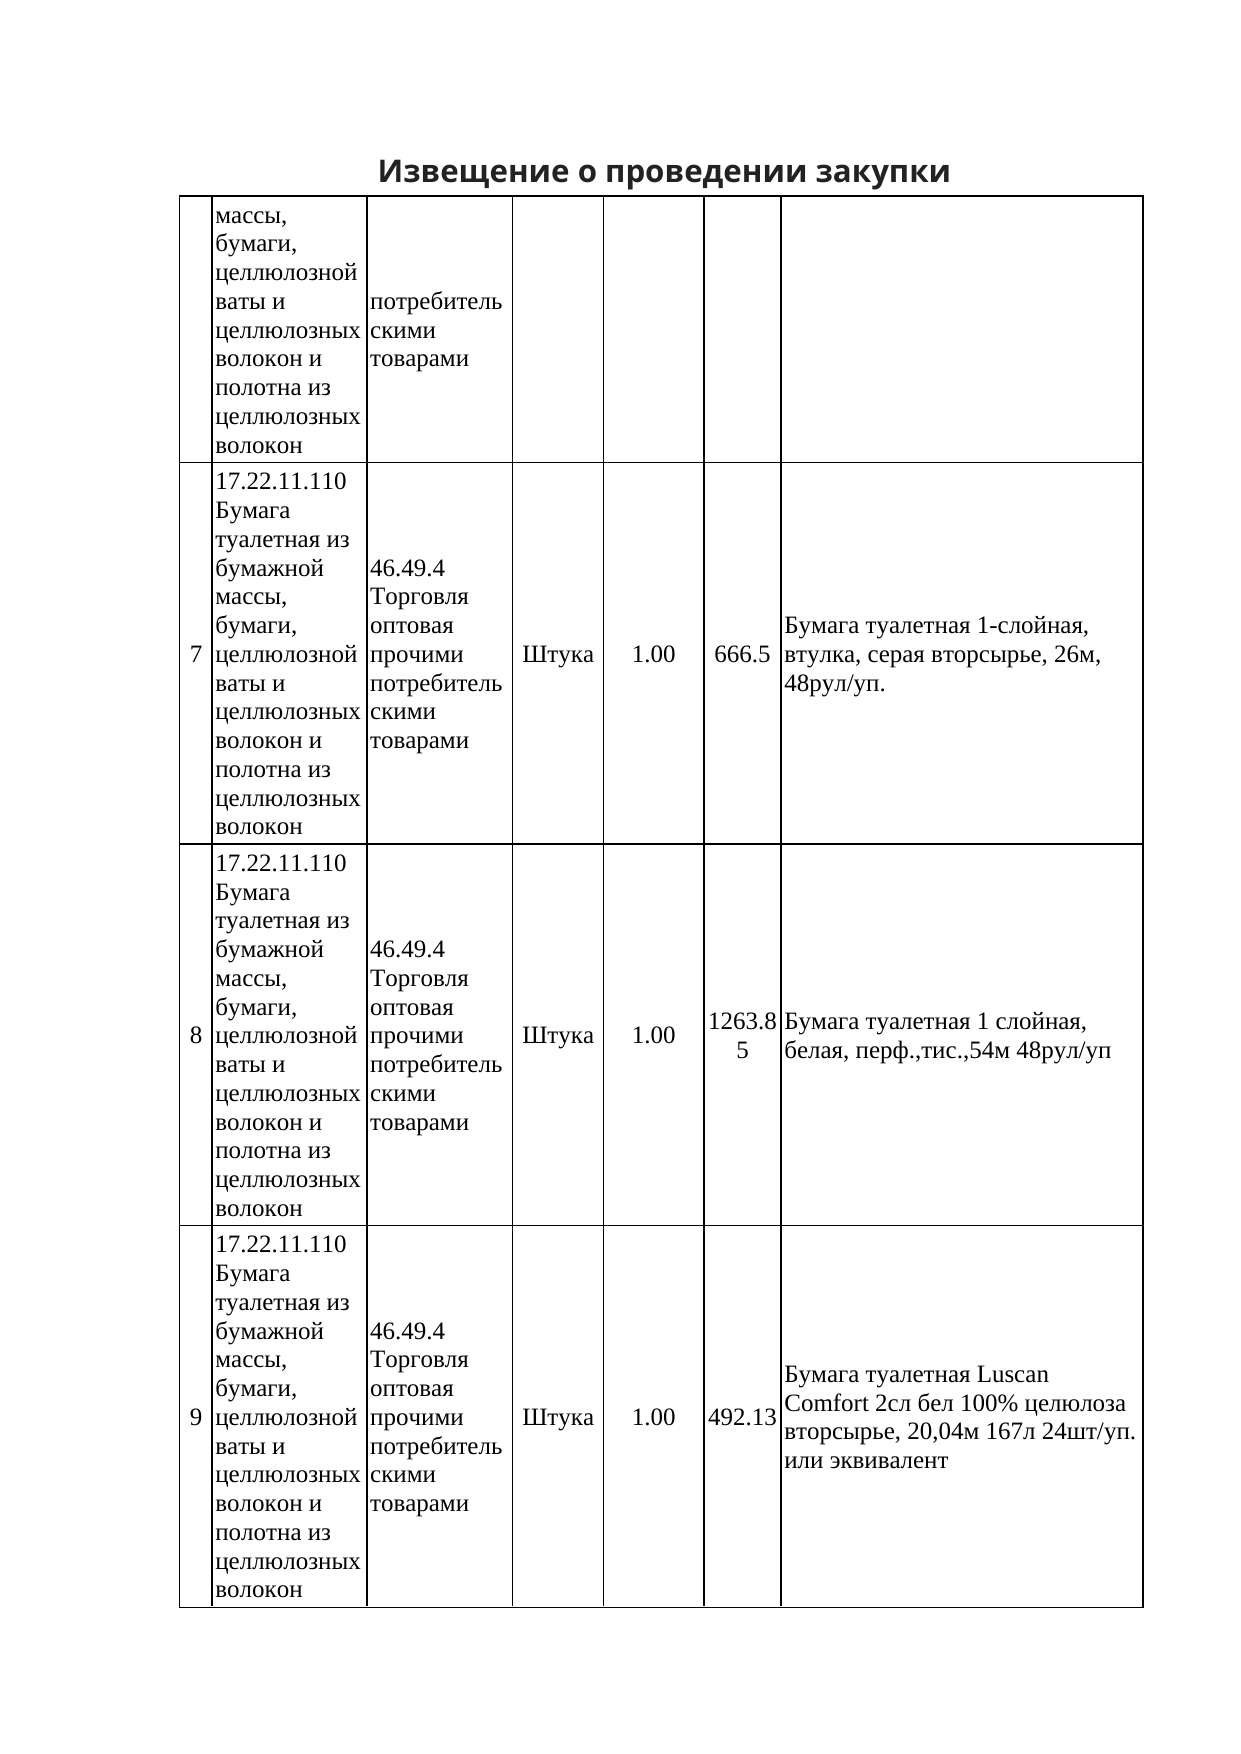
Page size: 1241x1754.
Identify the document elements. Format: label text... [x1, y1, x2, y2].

table_cell [177, 194, 1152, 1609]
table_header Извещение о проведении закупки [177, 118, 1152, 193]
